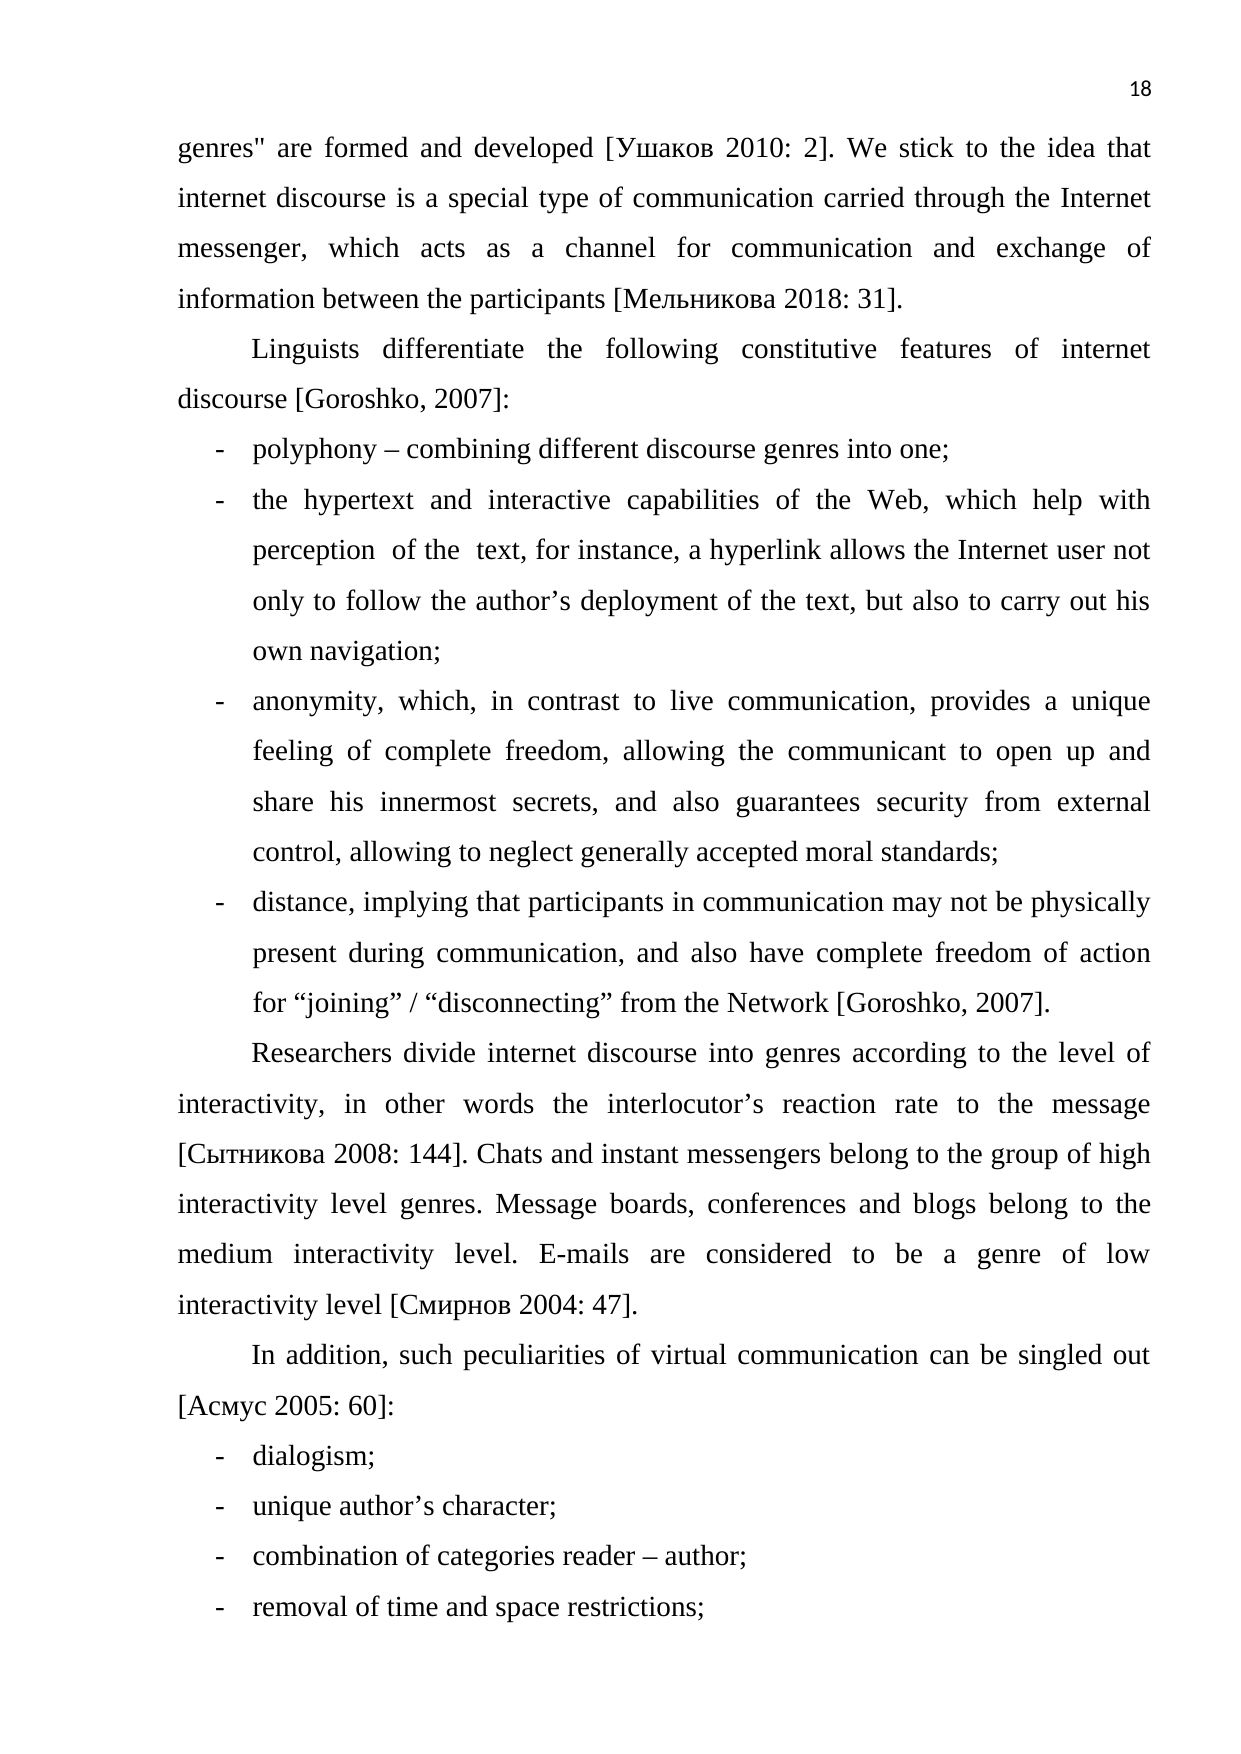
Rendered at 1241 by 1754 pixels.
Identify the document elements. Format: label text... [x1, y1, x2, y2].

list polyphony – combining different discourse genres into one; [215, 432, 1152, 465]
text In addition, such peculiarities of virtual communication can be singled out [Асмус 2005: 60]: [177, 1337, 1152, 1421]
text Researchers divide internet discourse into genres according to the level of interactivity, in other words the interlocutor’s reaction rate to the message [Сытникова 2008: 144]. Chats and instant messengers belong to the group of high interactivity level genres. Message boards, conferences and blogs belong to the medium interactivity level. E-mails are considered to be a genre of low interactivity level [Смирнов 2004: 47]. [177, 1035, 1152, 1321]
list distance, implying that participants in communication may not be physically present during communication, and also have complete freedom of action for “joining” / “disconnecting” from the Network [Goroshko, 2007]. [215, 884, 1152, 1019]
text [177, 130, 1152, 314]
list unique author’s character; [215, 1488, 1152, 1522]
list combination of categories reader – author; [215, 1538, 1152, 1572]
list removal of time and space restrictions; [215, 1589, 1152, 1622]
list anonymity, which, in contrast to live communication, provides a unique feeling of complete freedom, allowing the communicant to open up and share his innermost secrets, and also guarantees security from external control, allowing to neglect generally accepted moral standards; [215, 683, 1152, 868]
list dialogism; [215, 1438, 1152, 1471]
text Linguists differentiate the following constitutive features of internet discourse [Goroshko, 2007]: [177, 331, 1152, 415]
list the hypertext and interactive capabilities of the Web, which help with perception of the text, for instance, a hyperlink allows the Internet user not only to follow the author’s deployment of the text, but also to carry out his own navigation; [215, 482, 1152, 666]
